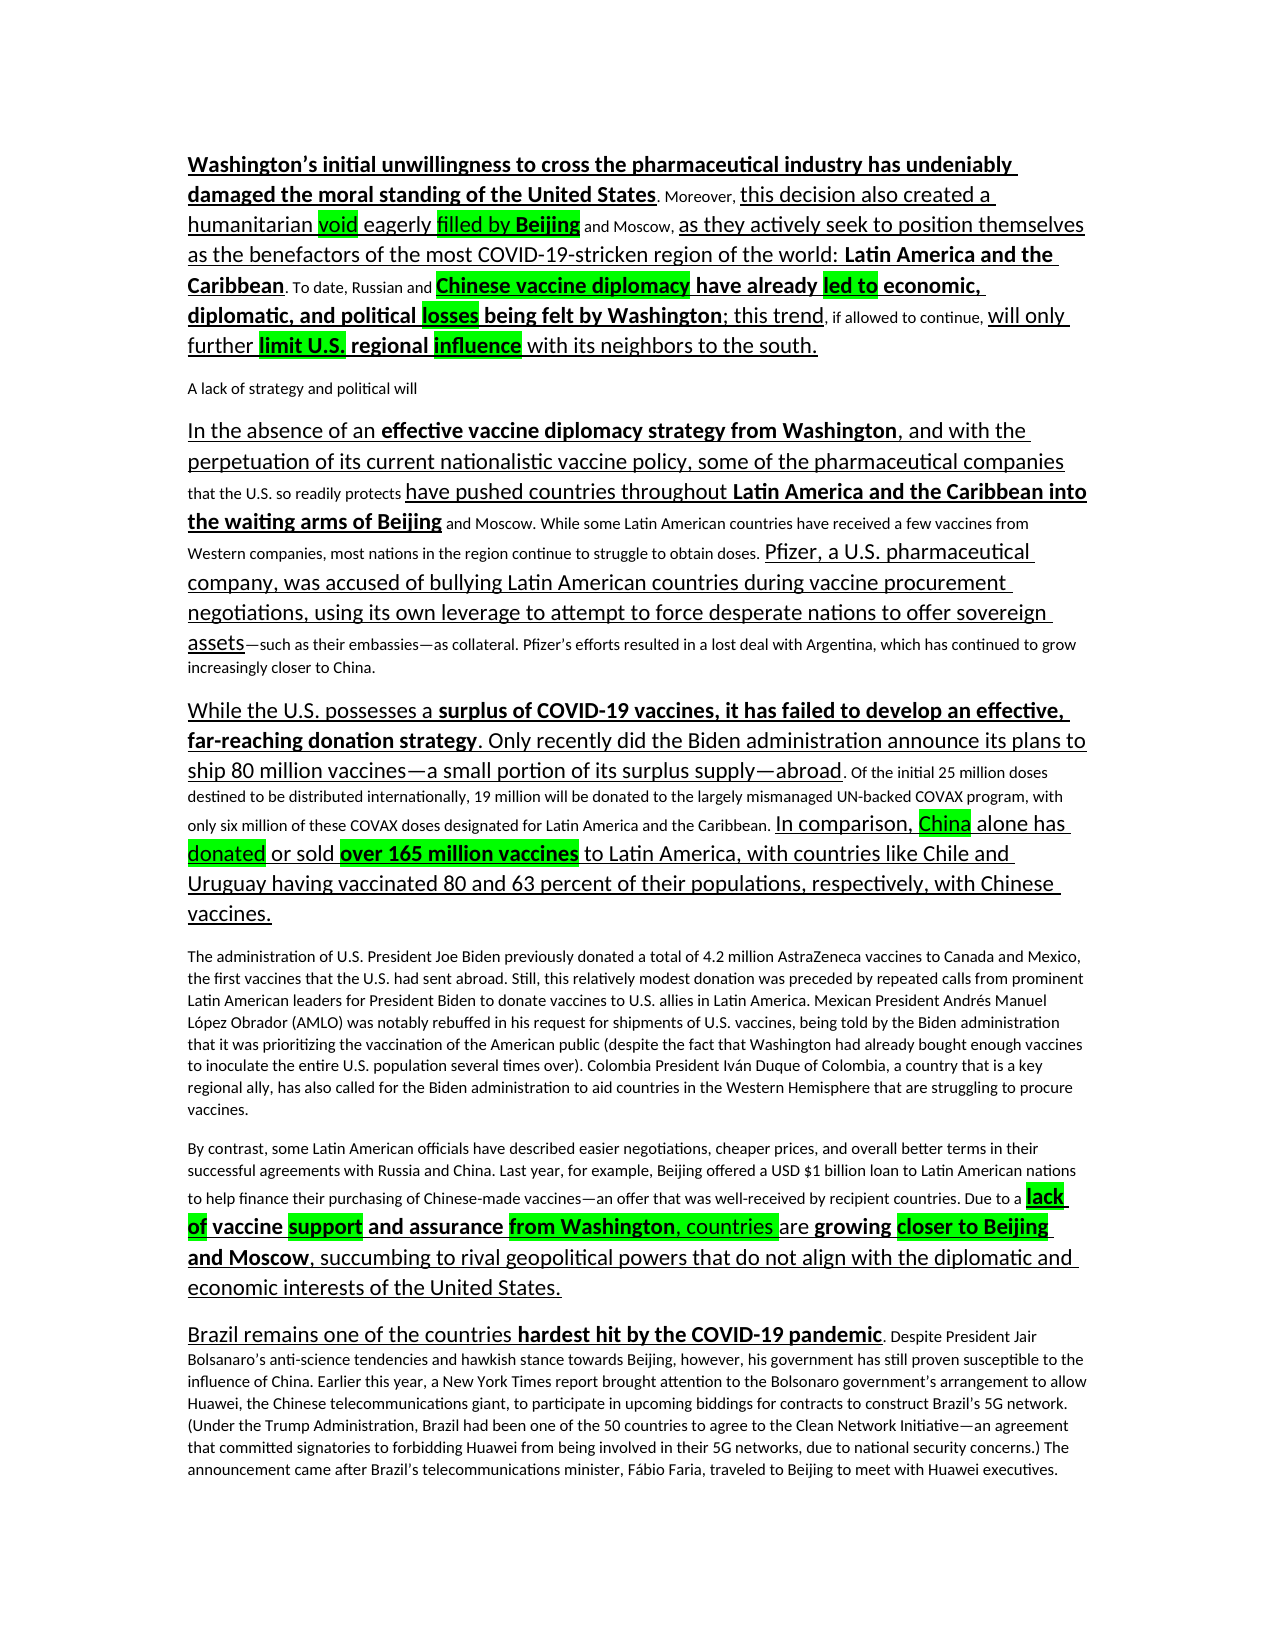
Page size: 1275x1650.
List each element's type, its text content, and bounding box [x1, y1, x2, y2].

text The administration of U.S. President Joe Biden previously donated a total of 4.2 million AstraZeneca vaccines to Canada and Mexico, the first vaccines that the U.S. had sent abroad. Still, this relatively modest donation was preceded by repeated calls from prominent Latin American leaders for President Biden to donate vaccines to U.S. allies in Latin America. Mexican President Andrés Manuel López Obrador (AMLO) was notably rebuffed in his request for shipments of U.S. vaccines, being told by the Biden administration that it was prioritizing the vaccination of the American public (despite the fact that Washington had already bought enough vaccines to inoculate the entire U.S. population several times over). Colombia President Iván Duque of Colombia, a country that is a key regional ally, has also called for the Biden administration to aid countries in the Western Hemisphere that are struggling to procure vaccines. [187, 946, 1087, 1120]
text By contrast, some Latin American officials have described easier negotiations, cheaper prices, and overall better terms in their successful agreements with Russia and China. Last year, for example, Beijing offered a USD $1 billion loan to Latin American nations to help finance their purchasing of Chinese-made vaccines—an offer that was well-received by recipient countries. Due to a lack of vaccine support and assurance from Washington, countries are growing closer to Beijing and Moscow, succumbing to rival geopolitical powers that do not align with the diplomatic and economic interests of the United States. [187, 1138, 1087, 1301]
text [187, 1320, 1087, 1479]
text While the U.S. possesses a surplus of COVID-19 vaccines, it has failed to develop an effective, far-reaching donation strategy. Only recently did the Biden administration announce its plans to ship 80 million vaccines—a small portion of its surplus supply—abroad. Of the initial 25 million doses destined to be distributed internationally, 19 million will be donated to the largely mismanaged UN-backed COVAX program, with only six million of these COVAX doses designated for Latin America and the Caribbean. In comparison, China alone has donated or sold over 165 million vaccines to Latin America, with countries like Chile and Uruguay having vaccinated 80 and 63 percent of their populations, respectively, with Chinese vaccines. [187, 696, 1087, 751]
text While the U.S. possesses a surplus of COVID-19 vaccines, it has failed to develop an effective, far-reaching donation strategy. Only recently did the Biden administration announce its plans to ship 80 million vaccines—a small portion of its surplus supply—abroad. Of the initial 25 million doses destined to be distributed internationally, 19 million will be donated to the largely mismanaged UN-backed COVAX program, with only six million of these COVAX doses designated for Latin America and the Caribbean. In comparison, China alone has donated or sold over 165 million vaccines to Latin America, with countries like Chile and Uruguay having vaccinated 80 and 63 percent of their populations, respectively, with Chinese vaccines. [187, 752, 1087, 927]
text In the absence of an effective vaccine diplomacy strategy from Washington, and with the perpetuation of its current nationalistic vaccine policy, some of the pharmaceutical companies that the U.S. so readily protects have pushed countries throughout Latin America and the Caribbean into the waiting arms of Beijing and Moscow. While some Latin American countries have received a few vaccines from Western companies, most nations in the region continue to struggle to obtain doses. Pfizer, a U.S. pharmaceutical company, was accused of bullying Latin American countries during vaccine procurement negotiations, using its own leverage to attempt to force desperate nations to offer sovereign assets—such as their embassies—as collateral. Pfizer’s efforts resulted in a lost deal with Argentina, which has continued to grow increasingly closer to China. [187, 417, 1087, 678]
text Washington’s initial unwillingness to cross the pharmaceutical industry has undeniably damaged the moral standing of the United States. Moreover, this decision also created a humanitarian void eagerly filled by Beijing and Moscow, as they actively seek to position themselves as the benefactors of the most COVID-19-stricken region of the world: Latin America and the Caribbean. To date, Russian and Chinese vaccine diplomacy have already led to economic, diplomatic, and political losses being felt by Washington; this trend, if allowed to continue, will only further limit U.S. regional influence with its neighbors to the south. [187, 150, 1087, 359]
text A lack of strategy and political will [187, 378, 1087, 398]
